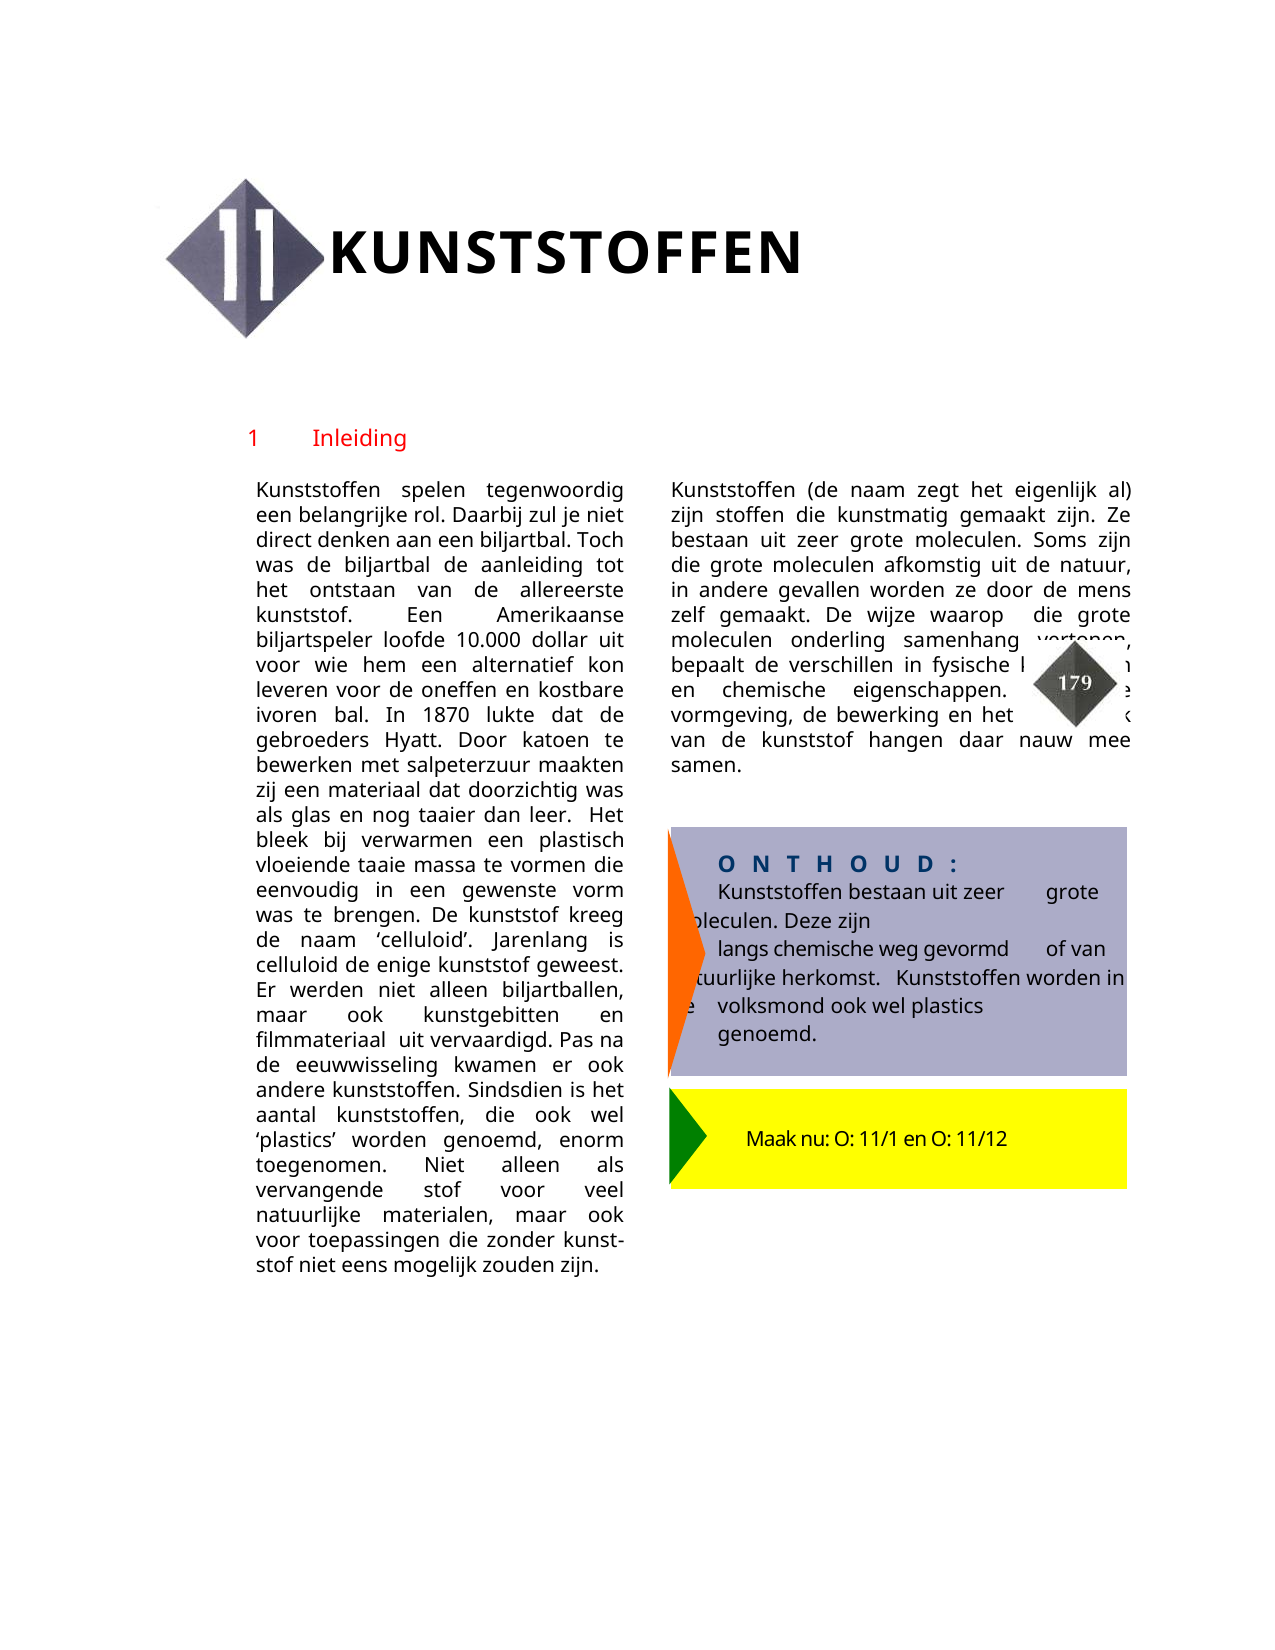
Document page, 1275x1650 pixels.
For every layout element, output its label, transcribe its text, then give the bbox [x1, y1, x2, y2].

text ONTHOUD: [676, 852, 1127, 877]
text Kunststoffen bestaan uit zeer grote moleculen. Deze zijn [683, 877, 1127, 934]
text Maak nu: O: 11/1 en O: 11/12 [697, 1126, 1127, 1151]
text Kunststoffen (de naam zegt het eigenlijk al) zijn stoffen die kunstmatig gemaakt zijn. Ze bestaan uit zeer grote moleculen. Soms zijn die grote moleculen afkomstig uit de natuur, in andere gevallen worden ze door de mens zelf gemaakt. De wijze waarop die grote moleculen onderling samenhang vertonen, bepaalt de verschillen in fysische kenmerken en chemische eigenschappen. Zelfs de vormgeving, de bewerking en het hergebruik van de kunststof hangen daar nauw mee samen. [671, 477, 1132, 777]
text 1 Inleiding [247, 422, 1093, 453]
text langs chemische weg gevormd of van natuurlijke herkomst. Kunststoffen worden in de volksmond ook wel plastics genoemd. [678, 934, 1127, 1048]
picture [1024, 640, 1126, 733]
picture [152, 162, 324, 337]
text KUNSTSTOFFEN [324, 218, 1093, 273]
text Kunststoffen spelen tegenwoordig een belangrijke rol. Daarbij zul je niet direct denken aan een biljartbal. Toch was de biljartbal de aanleiding tot het ontstaan van de allereerste kunststof. Een Amerikaanse biljartspeler loofde 10.000 dollar uit voor wie hem een alternatief kon leveren voor de oneffen en kostbare ivoren bal. In 1870 lukte dat de gebroeders Hyatt. Door katoen te bewerken met salpeterzuur maakten zij een materiaal dat doorzichtig was als glas en nog taaier dan leer. Het bleek bij verwarmen een plastisch vloeiende taaie massa te vormen die eenvoudig in een gewenste vorm was te brengen. De kunststof kreeg de naam ‘celluloid’. Jarenlang is celluloid de enige kunststof geweest. Er werden niet alleen biljartballen, maar ook kunstgebitten en filmmateriaal uit vervaardigd. Pas na de eeuwwisseling kwamen er ook andere kunststoffen. Sindsdien is het aantal kunststoffen, die ook wel ‘plastics’ worden genoemd, enorm toegenomen. Niet alleen als vervangende stof voor veel natuurlijke materialen, maar ook voor toepassingen die zonder kunststof niet eens mogelijk zouden zijn. [256, 477, 624, 1277]
